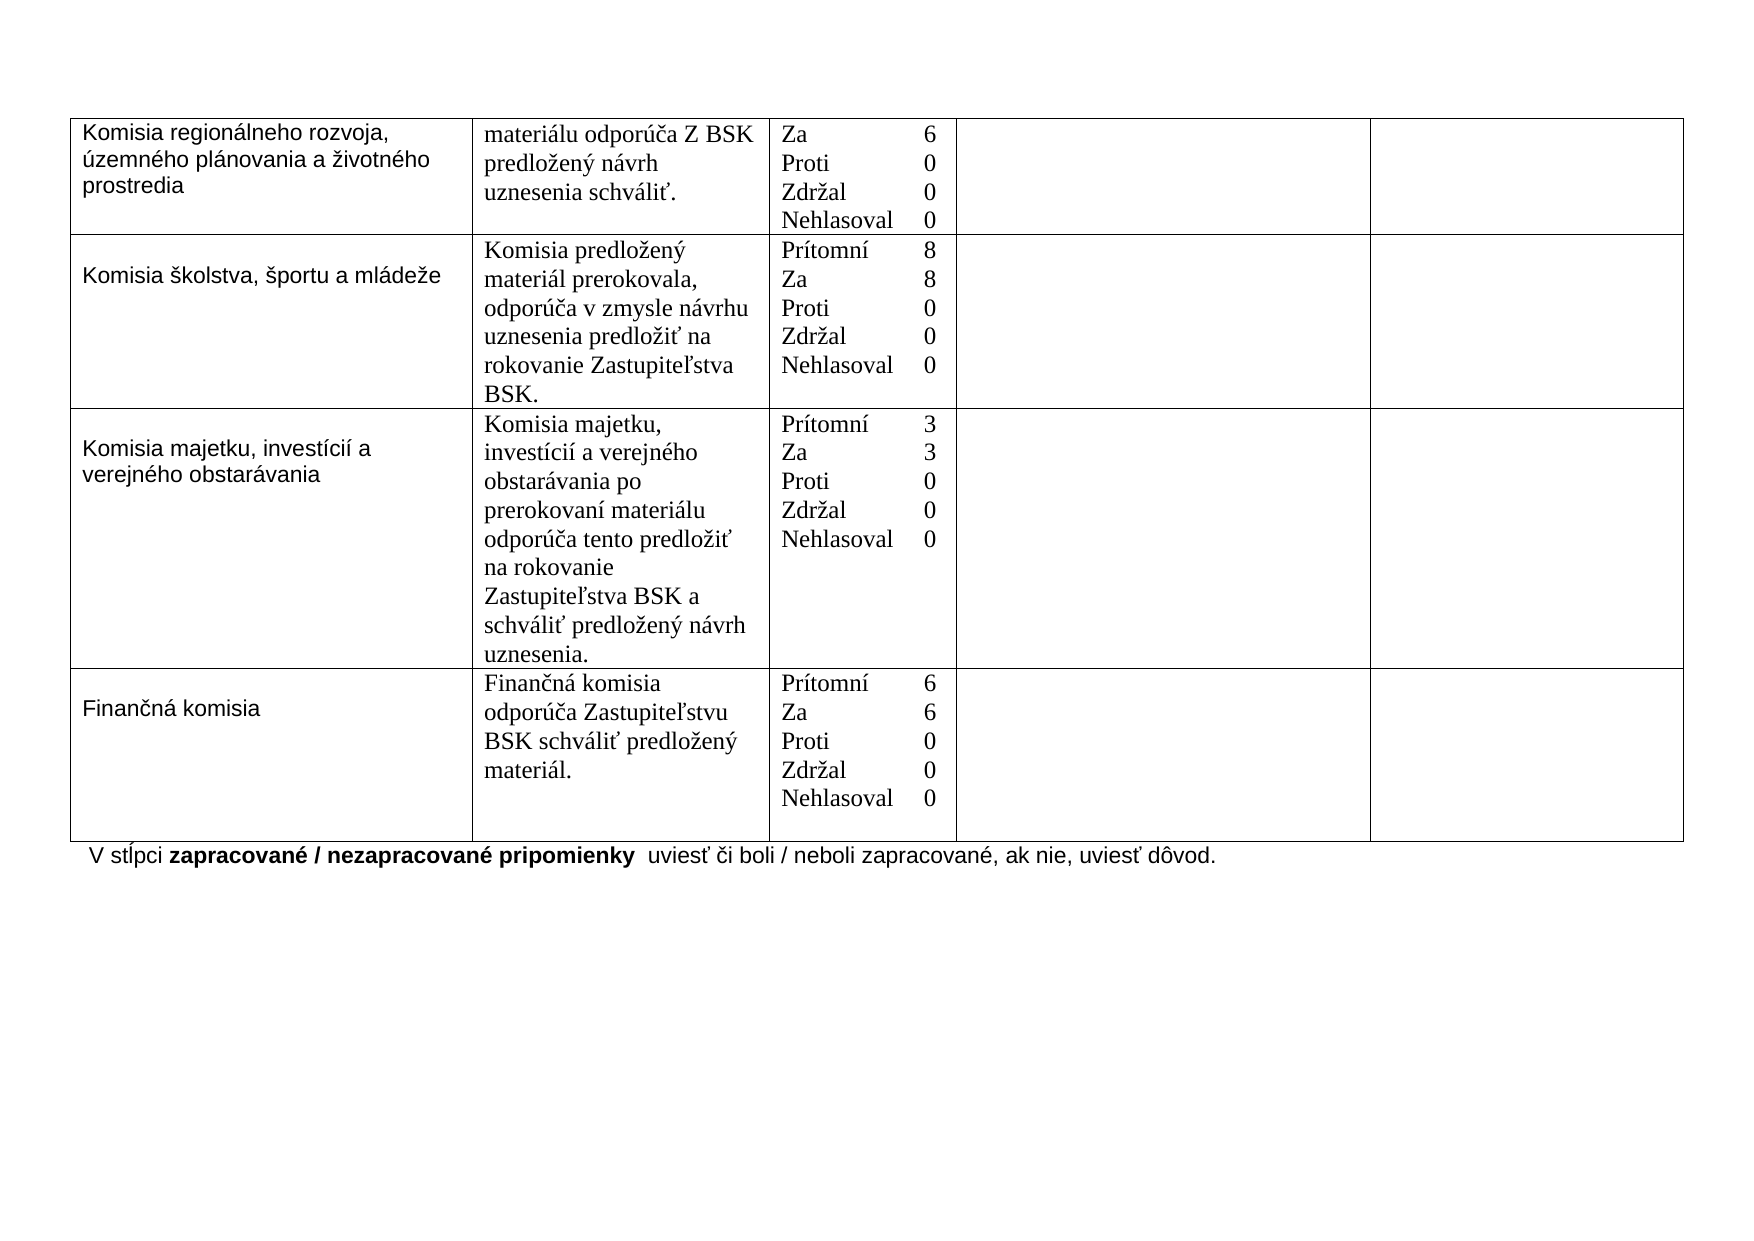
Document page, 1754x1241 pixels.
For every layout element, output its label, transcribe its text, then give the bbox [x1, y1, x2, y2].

table_cell Prítomní Za Proti Zdržal Nehlasoval [770, 409, 912, 667]
table_cell [957, 119, 1370, 234]
table_cell [957, 409, 1370, 667]
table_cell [770, 119, 912, 234]
table_cell [1371, 235, 1683, 408]
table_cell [71, 119, 472, 234]
table_cell Finančná komisia [71, 669, 472, 841]
table_cell Finančná komisia odporúča Zastupiteľstvu BSK schváliť predložený materiál. [473, 669, 769, 841]
table_cell Komisia školstva, športu a mládeže [71, 235, 472, 408]
table_cell [957, 669, 1370, 841]
table_cell [957, 235, 1370, 408]
table_cell Prítomní Za Proti Zdržal Nehlasoval [770, 669, 912, 841]
table_cell [1371, 119, 1683, 234]
table_cell Komisia predložený materiál prerokovala, odporúča v zmysle návrhu uznesenia predložiť na rokovanie Zastupiteľstva BSK. [473, 235, 769, 408]
table_cell Komisia majetku, investícií a verejného obstarávania [71, 409, 472, 667]
table_cell 6 6 0 0 0 [913, 669, 956, 841]
table_cell 8 8 00 0 [913, 235, 956, 408]
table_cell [473, 119, 769, 234]
table_cell Komisia majetku, investícií a verejného obstarávania po prerokovaní materiálu odporúča tento predložiť na rokovanie Zastupiteľstva BSK a schváliť predložený návrh uznesenia. [473, 409, 769, 667]
table_cell [1371, 669, 1683, 841]
table_cell [1371, 409, 1683, 667]
table_cell 6 6 00 0 [913, 119, 956, 234]
table_cell Prítomní Za Proti Zdržal Nehlasoval [770, 235, 912, 408]
text V stĺpci zapracované / nezapracované pripomienky uviesť či boli / neboli zapracované, ak nie, uviesť dôvod. [89, 842, 1636, 868]
table_cell 3 3 0 0 0 [913, 409, 956, 667]
